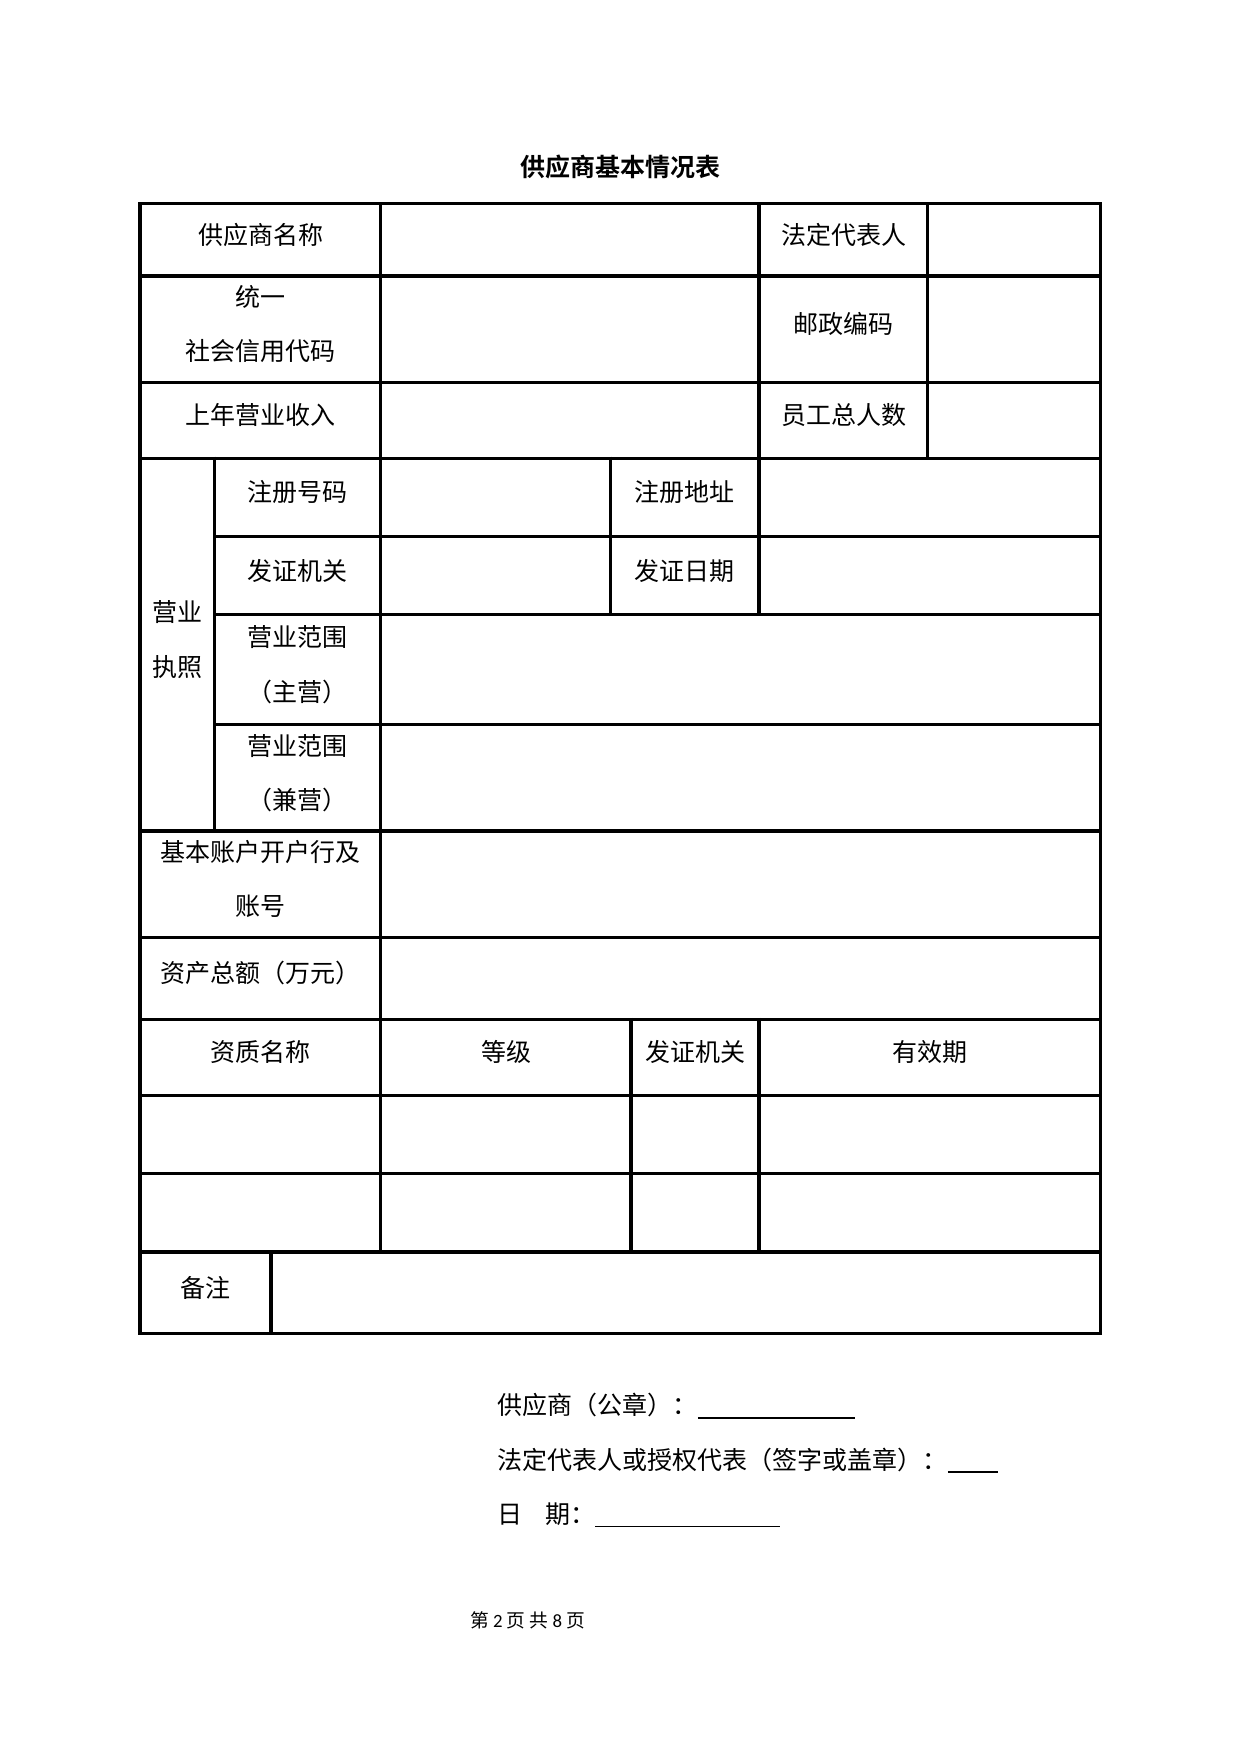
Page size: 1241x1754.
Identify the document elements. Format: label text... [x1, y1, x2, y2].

table_cell [382, 616, 1099, 723]
table_cell 备注 [142, 1254, 269, 1332]
table_cell 发证机关 [633, 1021, 757, 1093]
text 供应商（公章）： [148, 1386, 1093, 1422]
table_cell 基本账户开户行及账号 [142, 833, 379, 936]
text 法定代表人或授权代表（签字或盖章）： [148, 1440, 1093, 1476]
table_cell 邮政编码 [761, 278, 926, 381]
table_cell [142, 1097, 379, 1172]
table_cell 资产总额（万元） [142, 939, 379, 1018]
table_cell 营业范围 （兼营） [216, 726, 379, 829]
table_cell [382, 384, 757, 457]
table_cell [929, 278, 1099, 381]
table_cell [633, 1175, 757, 1250]
table_cell 上年营业收入 [142, 384, 379, 457]
table_cell 注册号码 [216, 460, 379, 535]
table_cell 统一 社会信用代码 [142, 278, 379, 381]
table_cell 发证机关 [216, 538, 379, 613]
table_cell [142, 1175, 379, 1250]
table_cell [929, 384, 1099, 457]
table_header 法定代表人 [761, 205, 926, 274]
text 供应商基本情况表 [148, 148, 1093, 184]
table_cell [382, 833, 1099, 936]
table_cell [382, 538, 609, 613]
table_cell [273, 1254, 1099, 1332]
table_header 供应商名称 [142, 205, 379, 274]
text 日 期： [148, 1494, 1093, 1531]
table_cell 有效期 [761, 1021, 1099, 1093]
table_cell [382, 1175, 629, 1250]
table_cell 员工总人数 [761, 384, 926, 457]
table_cell 注册地址 [612, 460, 757, 535]
table_cell [761, 538, 1099, 613]
table_cell [382, 278, 757, 381]
table_cell [382, 460, 609, 535]
table_header [382, 205, 757, 274]
table_cell [382, 1097, 629, 1172]
table_header [929, 205, 1099, 274]
table_cell [382, 939, 1099, 1018]
table_cell [761, 460, 1099, 535]
table_cell 等级 [382, 1021, 629, 1093]
table_cell 营业范围 （主营） [216, 616, 379, 723]
table_cell [761, 1097, 1099, 1172]
table_cell 营业执照 [142, 460, 213, 829]
table_cell 发证日期 [612, 538, 757, 613]
table_cell 资质名称 [142, 1021, 379, 1093]
table_cell [382, 726, 1099, 829]
table_cell [761, 1175, 1099, 1250]
table_cell [633, 1097, 757, 1172]
